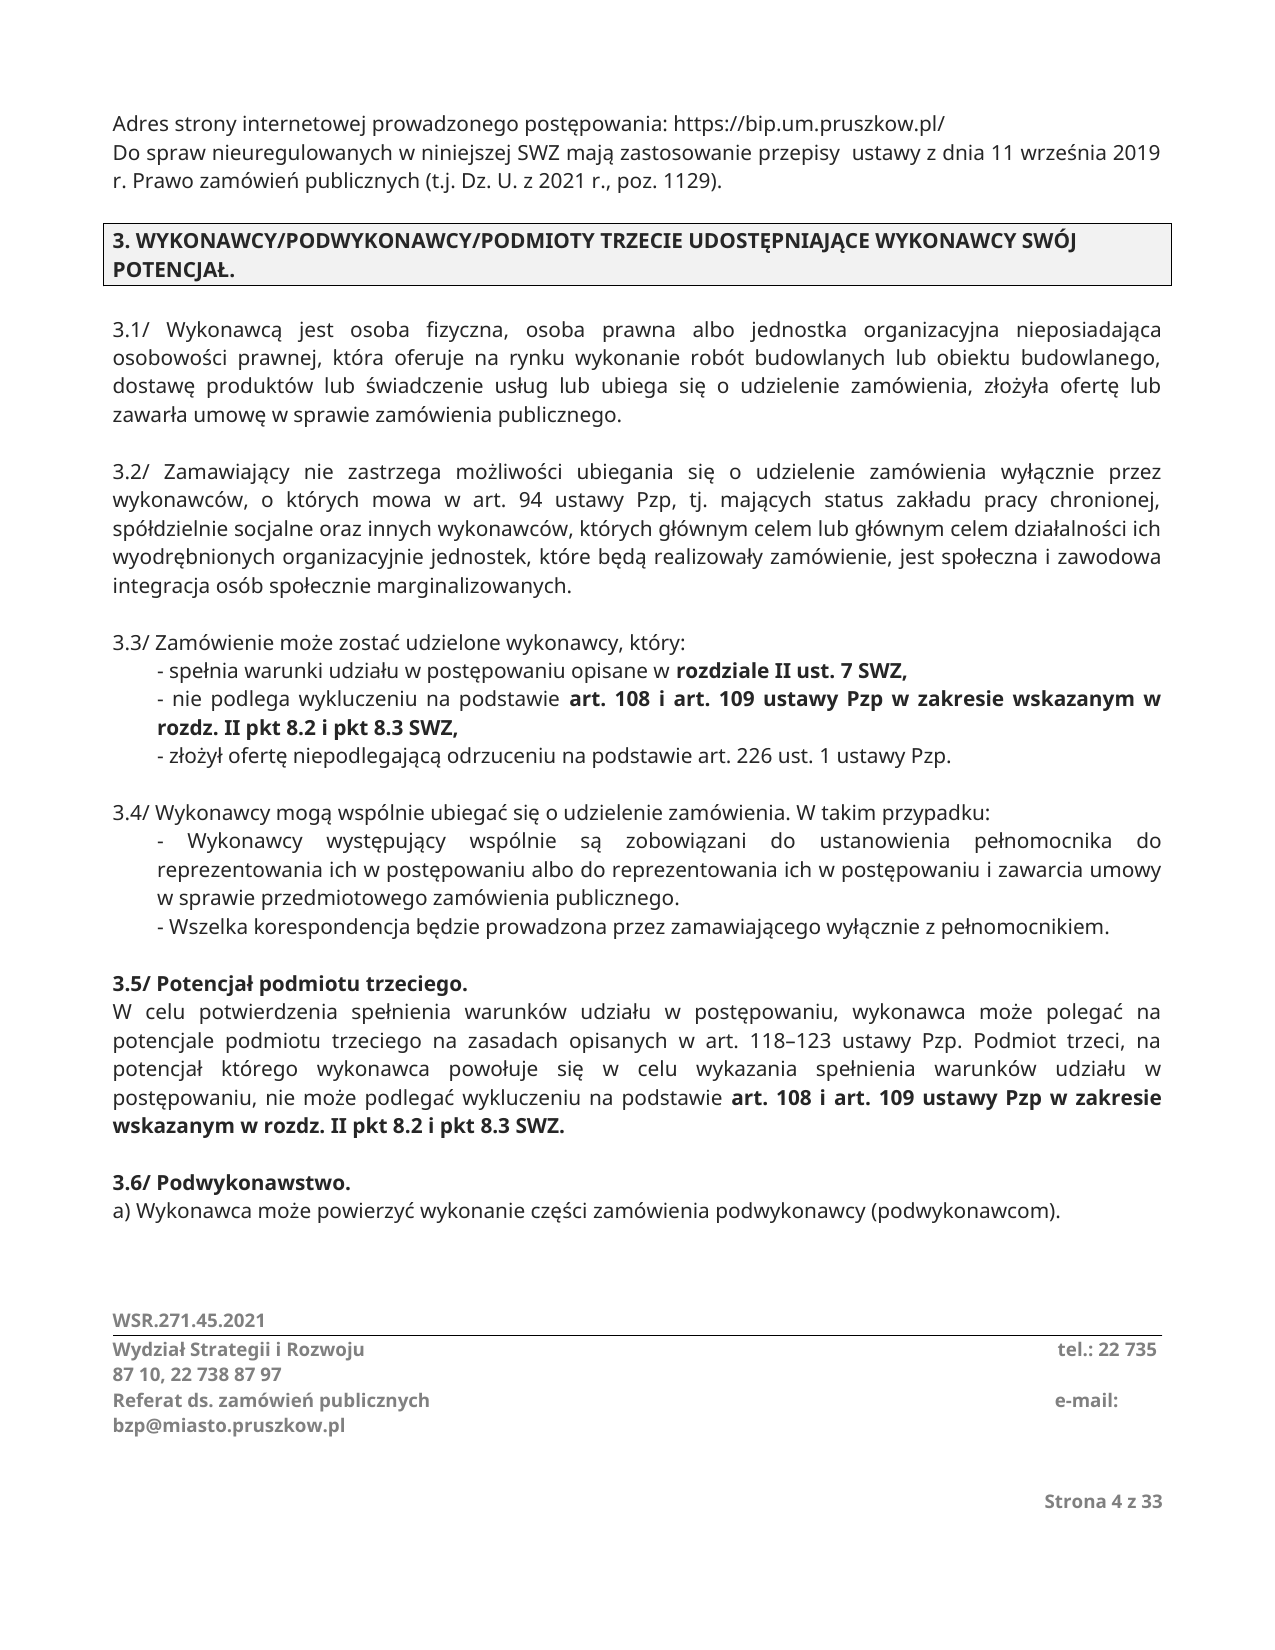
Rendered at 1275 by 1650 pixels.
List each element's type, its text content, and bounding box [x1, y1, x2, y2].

text a) Wykonawca może powierzyć wykonanie części zamówienia podwykonawcy (podwykonawcom). [112, 1196, 1162, 1225]
text - nie podlega wykluczeniu na podstawie art. 108 i art. 109 ustawy Pzp w zakresie wskazanym w rozdz. II pkt 8.2 i pkt 8.3 SWZ, [157, 684, 1162, 741]
text - spełnia warunki udziału w postępowaniu opisane w rozdziale II ust. 7 SWZ, [157, 656, 1162, 684]
text Do spraw nieuregulowanych w niniejszej SWZ mają zastosowanie przepisy ustawy z dnia 11 września 2019 r. Prawo zamówień publicznych (t.j. Dz. U. z 2021 r., poz. 1129). [112, 138, 1162, 195]
text 3.4/ Wykonawcy mogą wspólnie ubiegać się o udzielenie zamówienia. W takim przypadku: [112, 798, 1162, 827]
text 3.6/ Podwykonawstwo. [112, 1168, 1162, 1196]
text - Wykonawcy występujący wspólnie są zobowiązani do ustanowienia pełnomocnika do reprezentowania ich w postępowaniu albo do reprezentowania ich w postępowaniu i zawarcia umowy w sprawie przedmiotowego zamówienia publicznego. [157, 827, 1162, 912]
text 3. WYKONAWCY/PODWYKONAWCY/PODMIOTY TRZECIE UDOSTĘPNIAJĄCE WYKONAWCY SWÓJ POTENCJAŁ. [104, 224, 1171, 285]
text 3.2/ Zamawiający nie zastrzega możliwości ubiegania się o udzielenie zamówienia wyłącznie przez wykonawców, o których mowa w art. 94 ustawy Pzp, tj. mających status zakładu pracy chronionej, spółdzielnie socjalne oraz innych wykonawców, których głównym celem lub głównym celem działalności ich wyodrębnionych organizacyjnie jednostek, które będą realizowały zamówienie, jest społeczna i zawodowa integracja osób społecznie marginalizowanych. [112, 457, 1162, 599]
text 3.5/ Potencjał podmiotu trzeciego. [112, 969, 1162, 997]
text W celu potwierdzenia spełnienia warunków udziału w postępowaniu, wykonawca może polegać na potencjale podmiotu trzeciego na zasadach opisanych w art. 118–123 ustawy Pzp. Podmiot trzeci, na potencjał którego wykonawca powołuje się w celu wykazania spełnienia warunków udziału w postępowaniu, nie może podlegać wykluczeniu na podstawie art. 108 i art. 109 ustawy Pzp w zakresie wskazanym w rozdz. II pkt 8.2 i pkt 8.3 SWZ. [112, 997, 1162, 1139]
text 3.3/ Zamówienie może zostać udzielone wykonawcy, który: [112, 628, 1162, 656]
text - złożył ofertę niepodlegającą odrzuceniu na podstawie art. 226 ust. 1 ustawy Pzp. [157, 741, 1162, 770]
text Adres strony internetowej prowadzonego postępowania: https://bip.um.pruszkow.pl/ [112, 109, 1162, 138]
text - Wszelka korespondencja będzie prowadzona przez zamawiającego wyłącznie z pełnomocnikiem. [157, 912, 1162, 940]
text 3.1/ Wykonawcą jest osoba fizyczna, osoba prawna albo jednostka organizacyjna nieposiadająca osobowości prawnej, która oferuje na rynku wykonanie robót budowlanych lub obiektu budowlanego, dostawę produktów lub świadczenie usług lub ubiega się o udzielenie zamówienia, złożyła ofertę lub zawarła umowę w sprawie zamówienia publicznego. [112, 315, 1162, 428]
